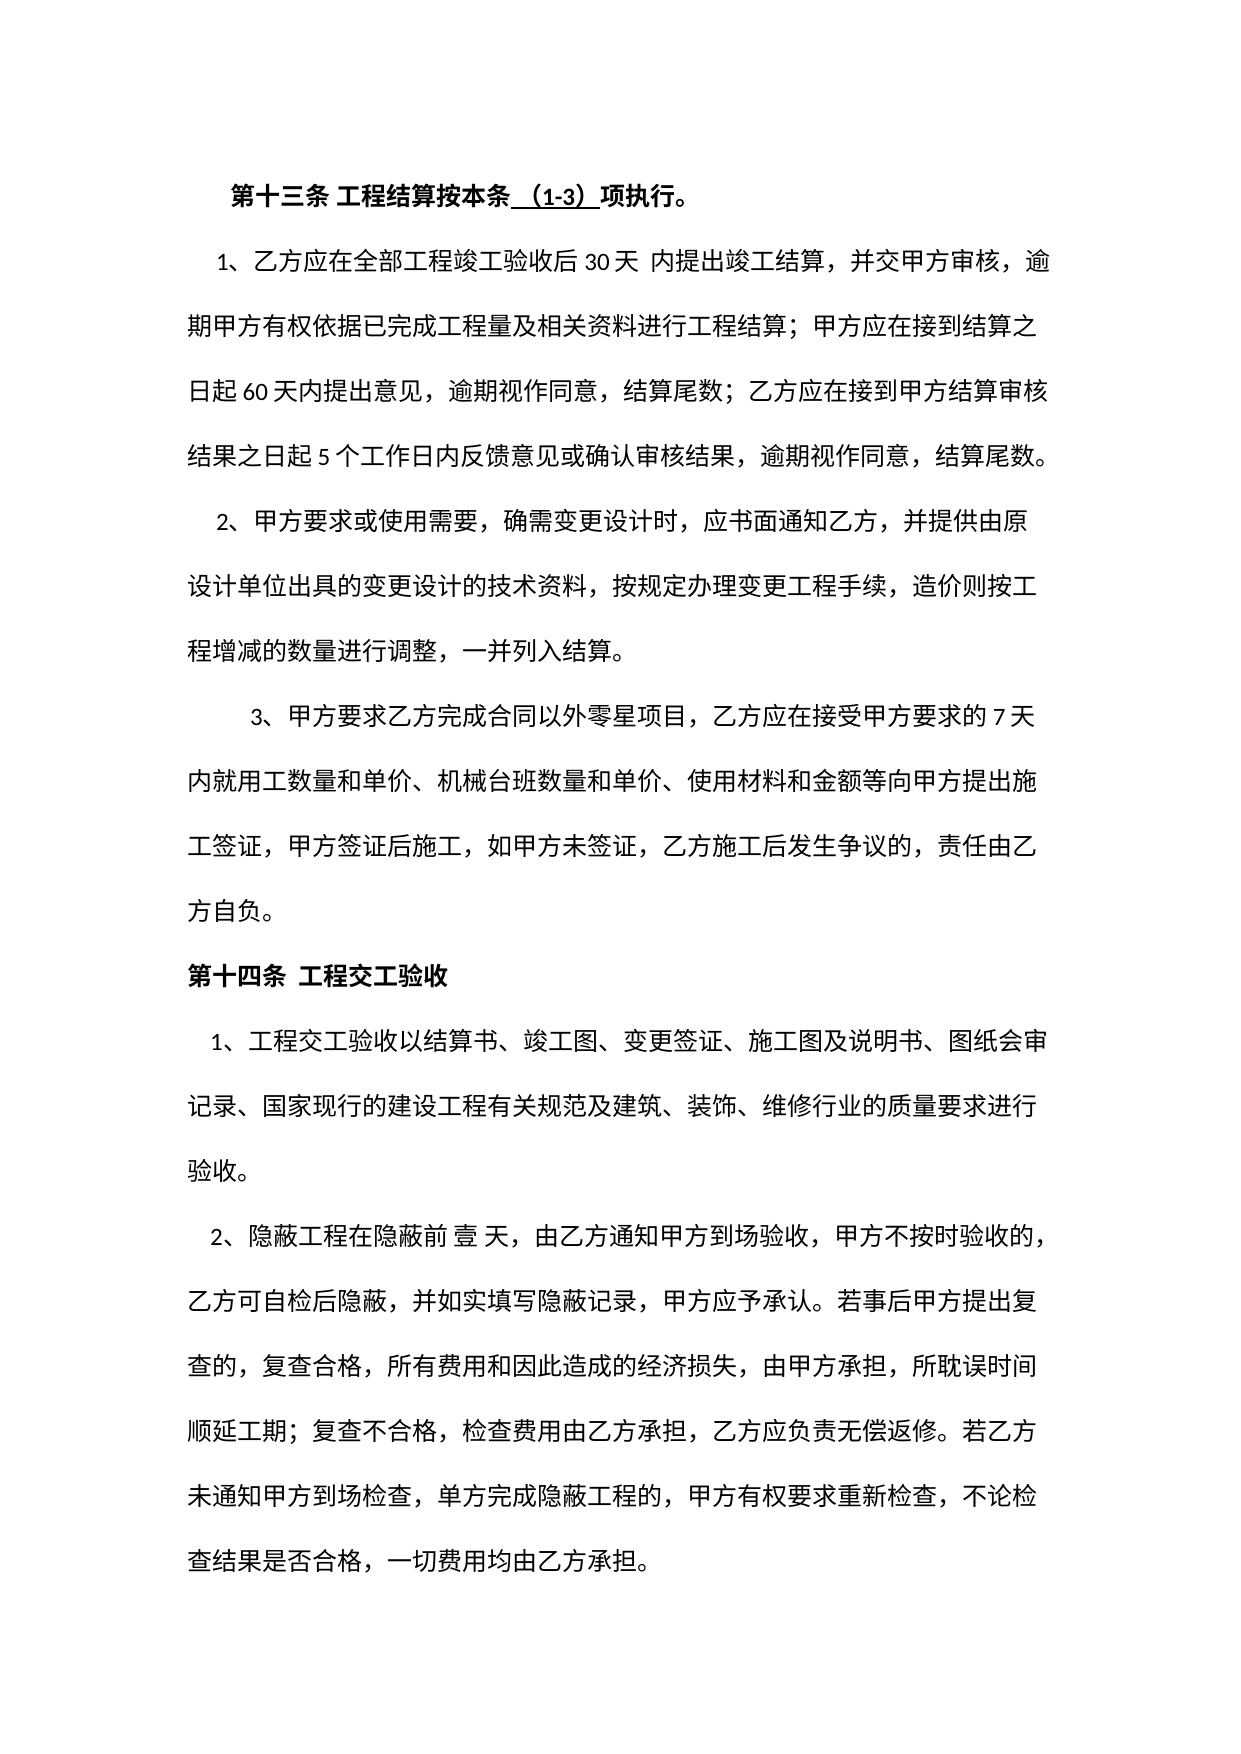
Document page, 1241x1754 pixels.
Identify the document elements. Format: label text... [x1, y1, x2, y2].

text 2、隐蔽工程在隐蔽前 壹 天，由乙方通知甲方到场验收，甲方不按时验收的，乙方可自检后隐蔽，并如实填写隐蔽记录，甲方应予承认。若事后甲方提出复查的，复查合格，所有费用和因此造成的经济损失，由甲方承担，所耽误时间顺延工期；复查不合格，检查费用由乙方承担，乙方应负责无偿返修。若乙方未通知甲方到场检查，单方完成隐蔽工程的，甲方有权要求重新检查，不论检查结果是否合格，一切费用均由乙方承担。 [187, 1202, 1053, 1592]
text 3、甲方要求乙方完成合同以外零星项目，乙方应在接受甲方要求的7天内就用工数量和单价、机械台班数量和单价、使用材料和金额等向甲方提出施工签证，甲方签证后施工，如甲方未签证，乙方施工后发生争议的，责任由乙方自负。 [187, 682, 1053, 942]
text 第十四条 工程交工验收 [187, 942, 1053, 1007]
text 第十三条 工程结算按本条 （1-3）项执行。 [187, 162, 1053, 227]
text 2、甲方要求或使用需要，确需变更设计时，应书面通知乙方，并提供由原设计单位出具的变更设计的技术资料，按规定办理变更工程手续，造价则按工程增减的数量进行调整，一并列入结算。 [187, 487, 1053, 682]
text 1、乙方应在全部工程竣工验收后 30天 内提出竣工结算，并交甲方审核，逾期甲方有权依据已完成工程量及相关资料进行工程结算；甲方应在接到结算之日起60天内提出意见，逾期视作同意，结算尾数；乙方应在接到甲方结算审核结果之日起5个工作日内反馈意见或确认审核结果，逾期视作同意，结算尾数。 [187, 227, 1053, 487]
text 1、工程交工验收以结算书、竣工图、变更签证、施工图及说明书、图纸会审记录、国家现行的建设工程有关规范及建筑、装饰、维修行业的质量要求进行验收。 [187, 1007, 1053, 1202]
